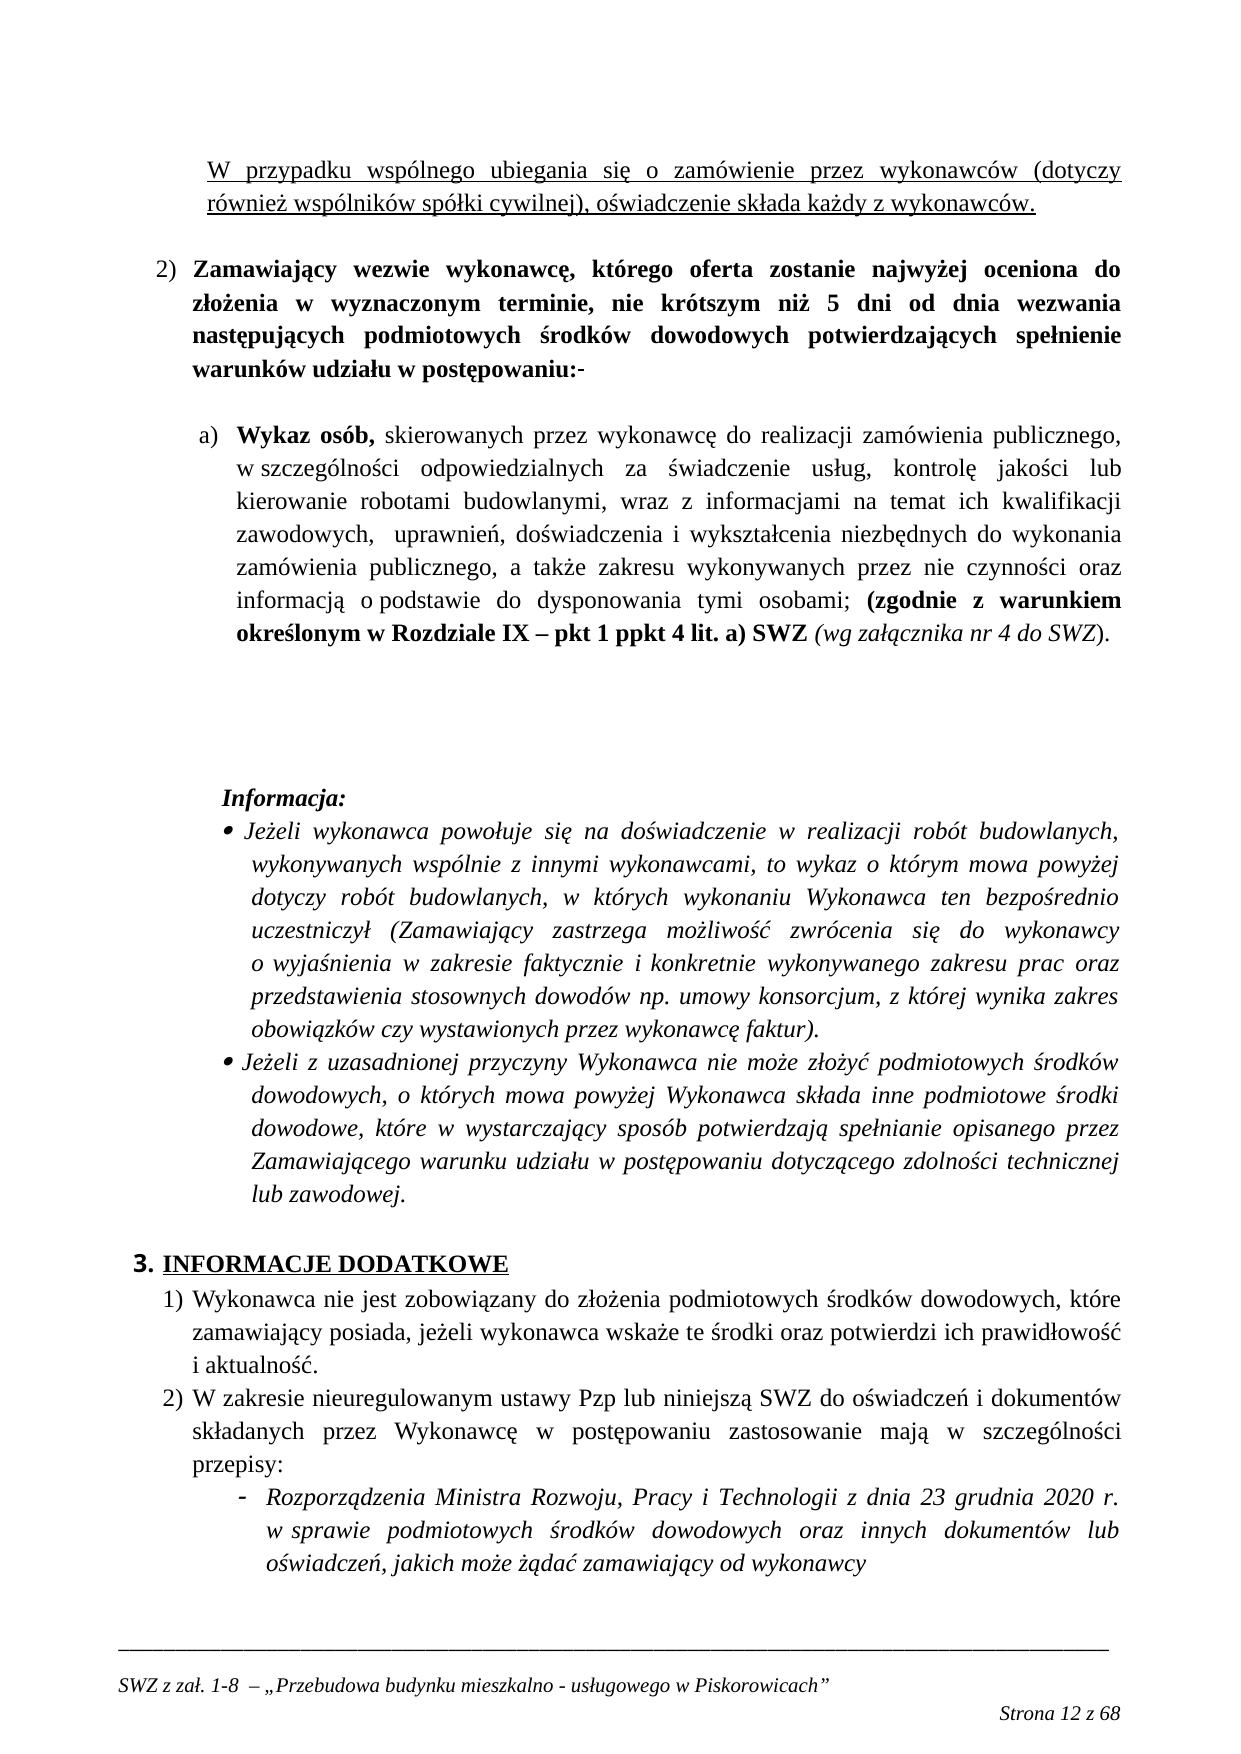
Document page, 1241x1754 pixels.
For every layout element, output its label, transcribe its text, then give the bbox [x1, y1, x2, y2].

list Wykaz osób, skierowanych przez wykonawcę do realizacji zamówienia publicznego, w szczególności odpowiedzialnych za świadczenie usług, kontrolę jakości lub kierowanie robotami budowlanymi, wraz z informacjami na temat ich kwalifikacji zawodowych, uprawnień, doświadczenia i wykształcenia niezbędnych do wykonania zamówienia publicznego, a także zakresu wykonywanych przez nie czynności oraz informacją o podstawie do dysponowania tymi osobami; (zgodnie z warunkiem określonym w Rozdziale IX – pkt 1 ppkt 4 lit. a) SWZ (wg załącznika nr 4 do SWZ). [199, 420, 1122, 647]
list Wykonawca nie jest zobowiązany do złożenia podmiotowych środków dowodowych, które zamawiający posiada, jeżeli wykonawca wskaże te środki oraz potwierdzi ich prawidłowość i aktualność. [162, 1284, 1122, 1379]
text W przypadku wspólnego ubiegania się o zamówienie przez wykonawców (dotyczy również wspólników spółki cywilnej), oświadczenie składa każdy z wykonawców. [207, 156, 1122, 181]
text W przypadku wspólnego ubiegania się o zamówienie przez wykonawców (dotyczy również wspólników spółki cywilnej), oświadczenie składa każdy z wykonawców. [207, 182, 1122, 217]
text Informacja: [222, 783, 1122, 812]
text 2) Zamawiający wezwie wykonawcę, którego oferta zostanie najwyżej oceniona do złożenia w wyznaczonym terminie, nie krótszym niż 5 dni od dnia wezwania następujących podmiotowych środków dowodowych potwierdzających spełnienie warunków udziału w postępowaniu: [156, 254, 1122, 382]
list INFORMACJE DODATKOWE [133, 1245, 1122, 1279]
text Jeżeli z uzasadnionej przyczyny Wykonawca nie może złożyć podmiotowych środków dowodowych, o których mowa powyżej Wykonawca składa inne podmiotowe środki dowodowe, które w wystarczający sposób potwierdzają spełnianie opisanego przez Zamawiającego warunku udziału w postępowaniu dotyczącego zdolności technicznej lub zawodowej. [222, 1047, 1122, 1208]
list Rozporządzenia Ministra Rozwoju, Pracy i Technologii z dnia 23 grudnia 2020 r. w sprawie podmiotowych środków dowodowych oraz innych dokumentów lub oświadczeń, jakich może żądać zamawiający od wykonawcy [236, 1482, 1122, 1577]
list W zakresie nieuregulowanym ustawy Pzp lub niniejszą SWZ do oświadczeń i dokumentów składanych przez Wykonawcę w postępowaniu zastosowanie mają w szczególności przepisy: [162, 1383, 1122, 1478]
text Jeżeli wykonawca powołuje się na doświadczenie w realizacji robót budowlanych, wykonywanych wspólnie z innymi wykonawcami, to wykaz o którym mowa powyżej dotyczy robót budowlanych, w których wykonaniu Wykonawca ten bezpośrednio uczestniczył (Zamawiający zastrzega możliwość zwrócenia się do wykonawcy o wyjaśnienia w zakresie faktycznie i konkretnie wykonywanego zakresu prac oraz przedstawienia stosownych dowodów np. umowy konsorcjum, z której wynika zakres obowiązków czy wystawionych przez wykonawcę faktur). [222, 816, 1122, 1043]
